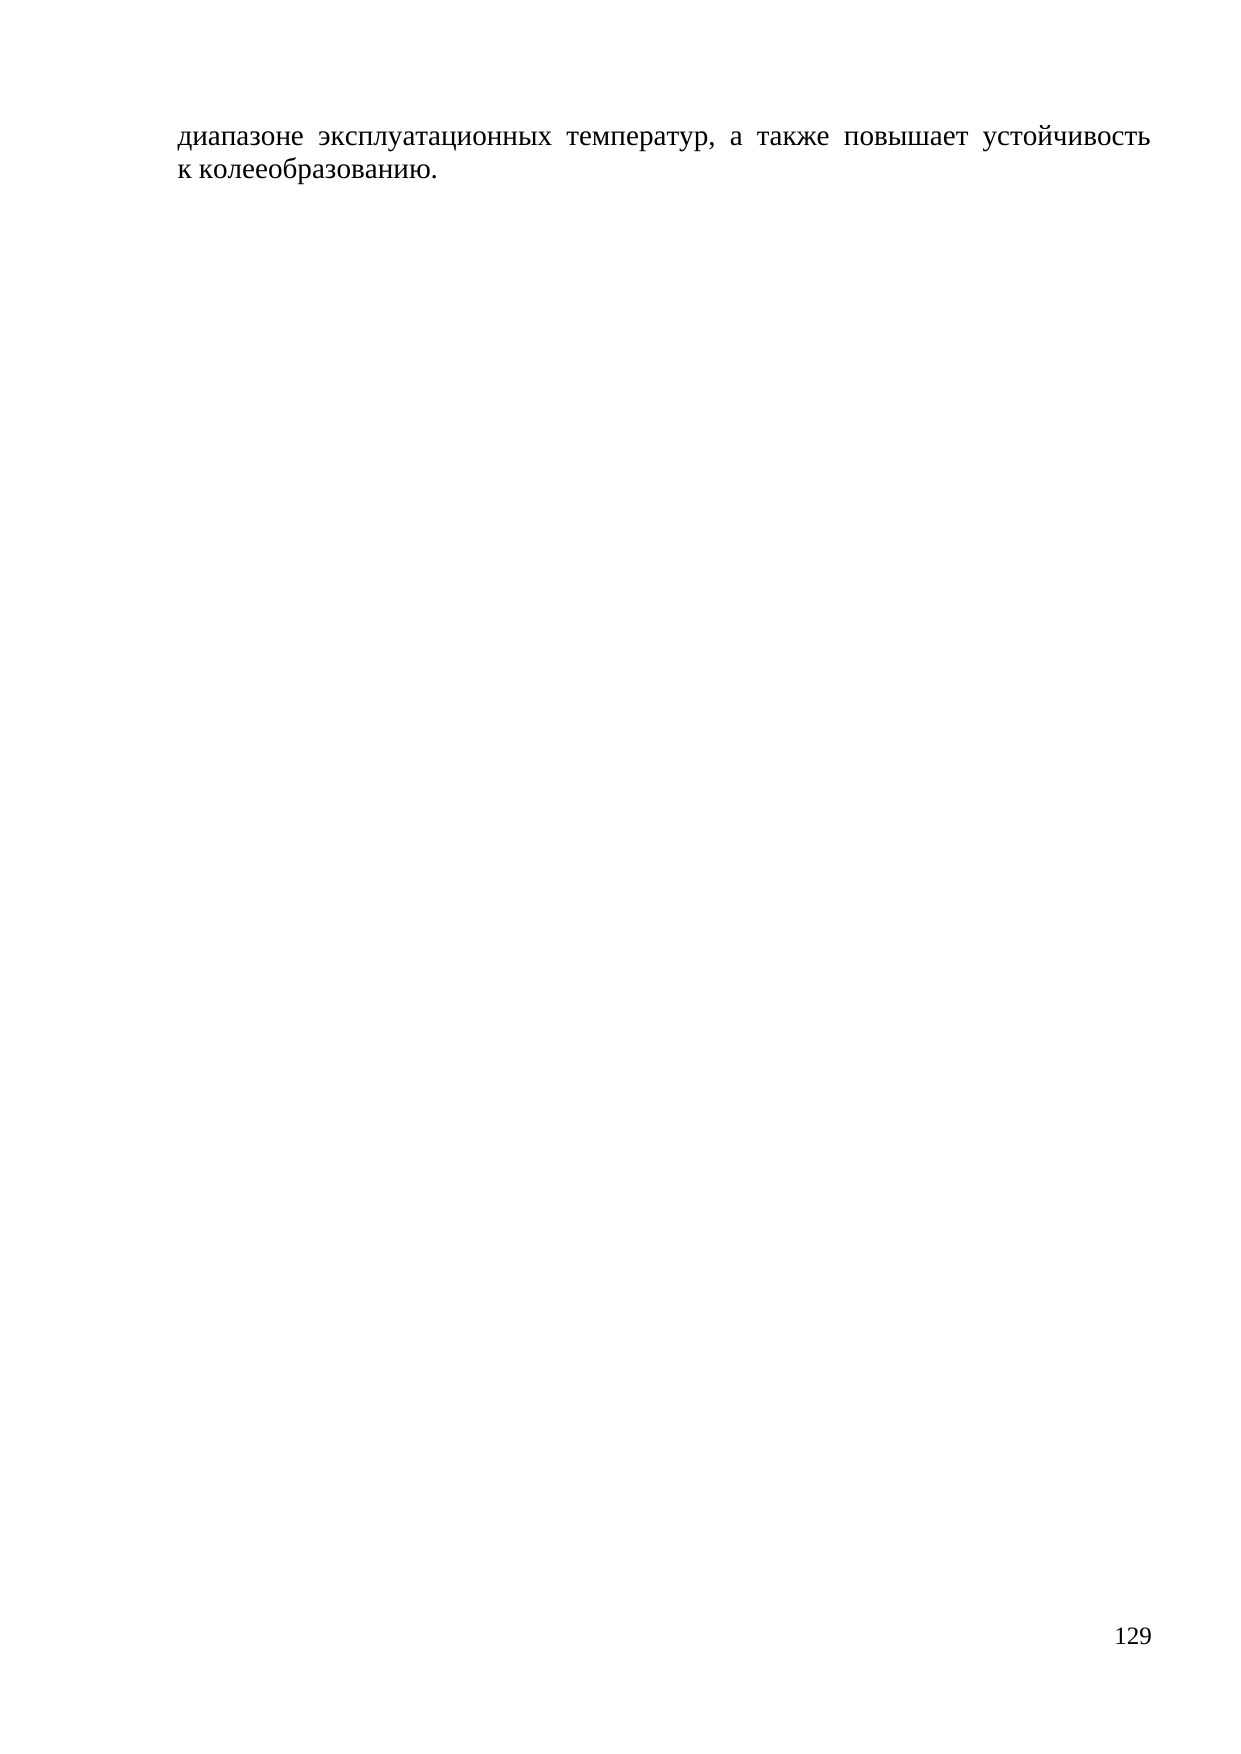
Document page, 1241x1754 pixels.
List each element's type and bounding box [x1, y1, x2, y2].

text [177, 118, 1152, 185]
